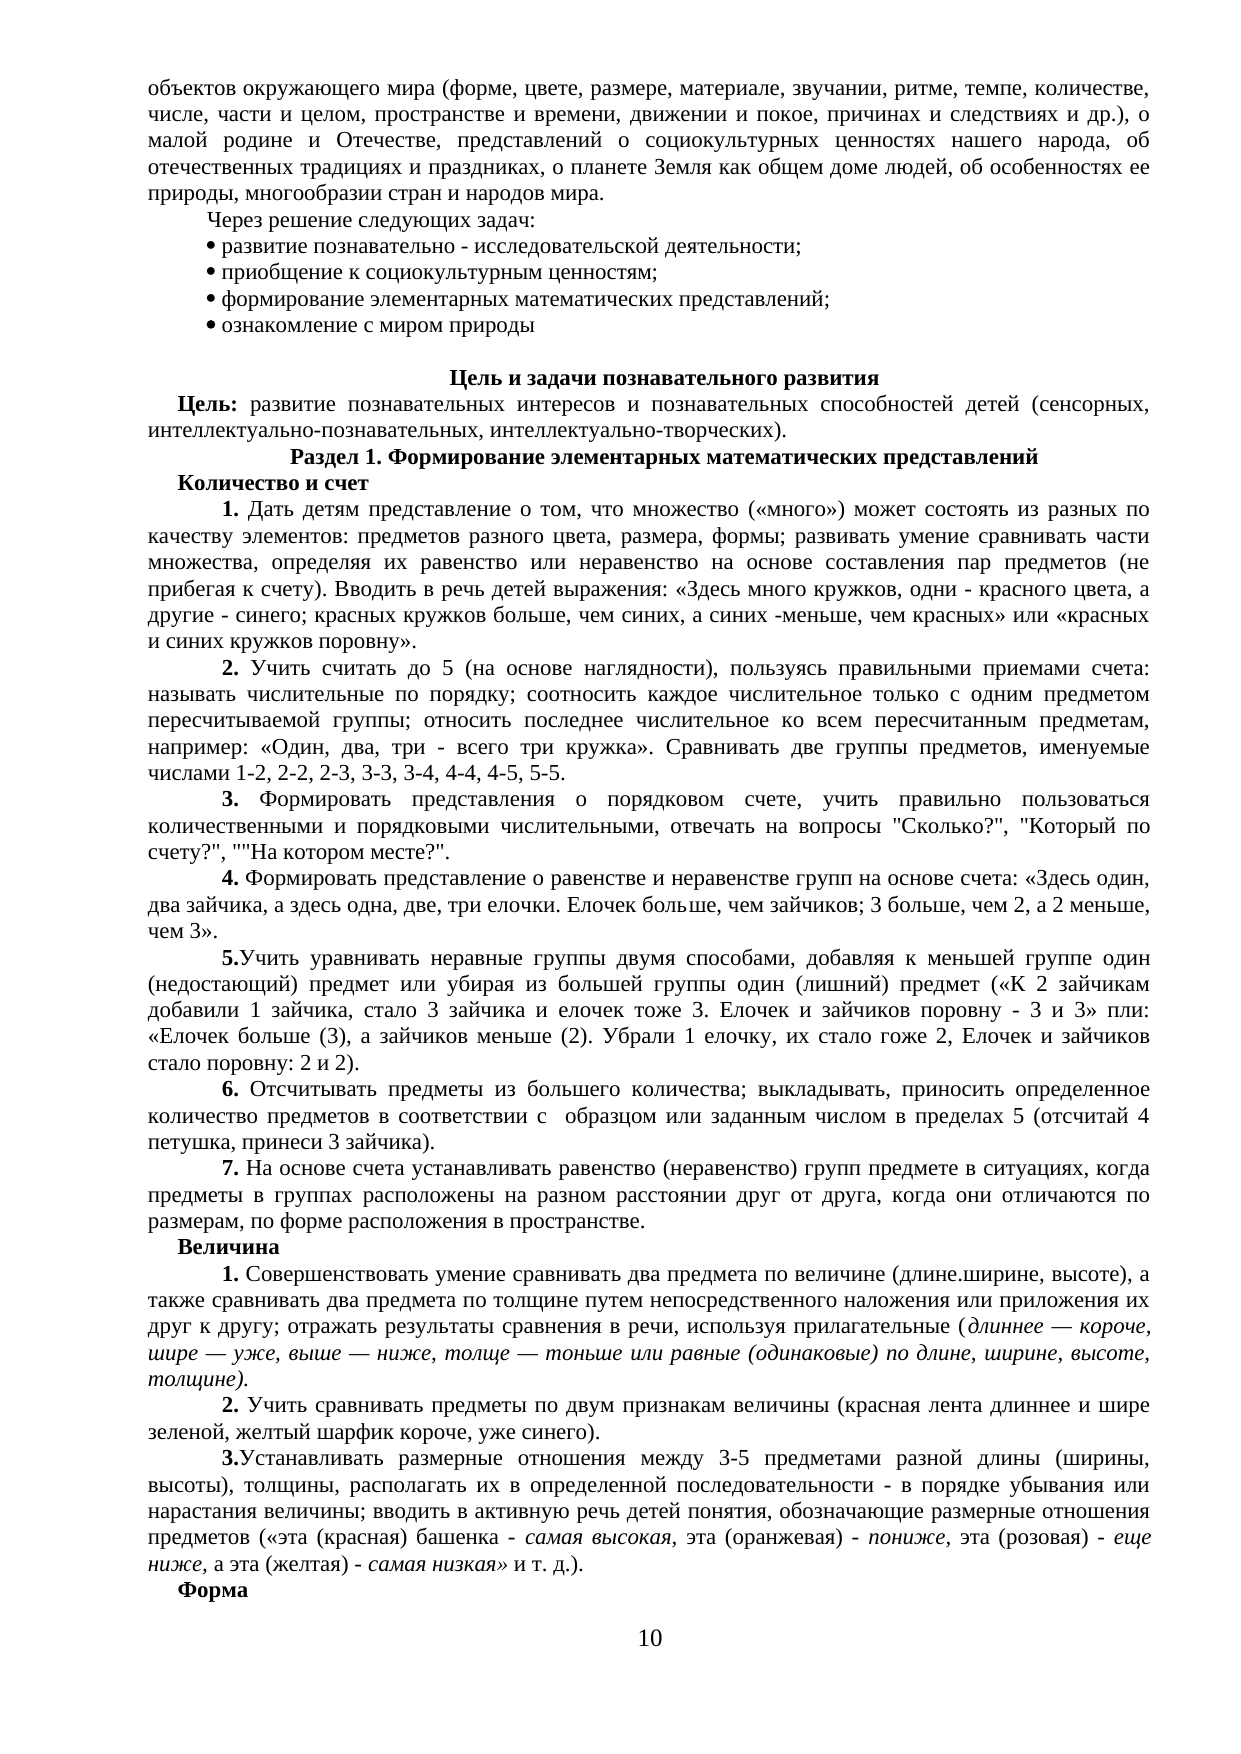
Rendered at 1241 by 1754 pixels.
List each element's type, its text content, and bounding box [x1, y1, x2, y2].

list формирование элементарных математических представлений; [148, 285, 1152, 311]
text Количество и счет [148, 469, 1152, 496]
text Цель: развитие познавательных интересов и познавательных способностей детей (сенсорных, интеллектуально-познавательных, интеллектуально-творческих). [148, 390, 1152, 443]
text 4. Формировать представление о равенстве и неравенстве групп на основе счета: «Здесь один, два зайчика, а здесь одна, две, три елочки. Елочек больше, чем зайчиков; 3 больше, чем 2, а 2 меньше, чем 3». [148, 864, 1152, 943]
text 1. Совершенствовать умение сравнивать два предмета по величине (длине.ширине, высоте), а также сравнивать два предмета по толщине путем непосредственного наложения или приложения их друг к другу; отражать результаты сравнения в речи, используя прилагательные (длиннее — короче, шире — уже, выше — ниже, толще — тоньше или равные (одинаковые) по длине, ширине, высоте, толщине). [148, 1260, 1152, 1392]
text Через решение следующих задач: [148, 206, 1152, 232]
text Величина [148, 1233, 1152, 1260]
list ознакомление с миром природы [148, 311, 1152, 337]
text 5.Учить уравнивать неравные группы двумя способами, добавляя к меньшей группе один (недостающий) предмет или убирая из большей группы один (лишний) предмет («К 2 зайчикам добавили 1 зайчика, стало 3 зайчика и елочек тоже 3. Елочек и зайчиков поровну - 3 и 3» пли: «Елочек больше (3), а зайчиков меньше (2). Убрали 1 елочку, их стало гоже 2, Елочек и зайчиков стало поровну: 2 и 2). [148, 943, 1152, 1075]
text Цель и задачи познавательного развития [148, 364, 1152, 390]
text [148, 74, 1152, 206]
text 3.Устанавливать размерные отношения между 3-5 предметами разной длины (ширины, высоты), толщины, располагать их в определенной последовательности - в порядке убывания или нарастания величины; вводить в активную речь детей понятия, обозначающие размерные отношения предметов («эта (красная) башенка - самая высокая, эта (оранжевая) - пониже, эта (розовая) - еще ниже, а эта (желтая) - самая низкая» и т. д.). [148, 1444, 1152, 1576]
text 1. Дать детям представление о том, что множество («много») может состоять из разных по качеству элементов: предметов разного цвета, размера, формы; развивать умение сравнивать части множества, определяя их равенство или неравенство на основе составления пар предметов (не прибегая к счету). Вводить в речь детей выражения: «Здесь много кружков, одни - красного цвета, а другие - синего; красных кружков больше, чем синих, а синих -меньше, чем красных» или «красных и синих кружков поровну». [148, 496, 1152, 654]
text Раздел 1. Формирование элементарных математических представлений [148, 443, 1152, 469]
list развитие познавательно - исследовательской деятельности; [148, 232, 1152, 258]
text 2. Учить сравнивать предметы по двум признакам величины (красная лента длиннее и шире зеленой, желтый шарфик короче, уже синего). [148, 1392, 1152, 1444]
text 7. На основе счета устанавливать равенство (неравенство) групп предмете в ситуациях, когда предметы в группах расположены на разном расстоянии друг от друга, когда они отличаются по размерам, по форме расположения в пространстве. [148, 1154, 1152, 1233]
text Форма [148, 1576, 1152, 1602]
text 2. Учить считать до 5 (на основе наглядности), пользуясь правильными приемами счета: называть числительные по порядку; соотносить каждое числительное только с одним предметом пересчитываемой группы; относить последнее числительное ко всем пересчитанным предметам, например: «Один, два, три - всего три кружка». Сравнивать две группы предметов, именуемые числами 1-2, 2-2, 2-3, 3-3, 3-4, 4-4, 4-5, 5-5. [148, 654, 1152, 785]
list приобщение к социокультурным ценностям; [148, 258, 1152, 285]
text 3. Формировать представления о порядковом счете, учить правильно пользоваться количественными и порядковыми числительными, отвечать на вопросы "Сколько?", "Который по счету?", ""На котором месте?". [148, 785, 1152, 864]
text 6. Отсчитывать предметы из большего количества; выкладывать, приносить определенное количество предметов в соответствии с образцом или заданным числом в пределах 5 (отсчитай 4 петушка, принеси 3 зайчика). [148, 1075, 1152, 1154]
